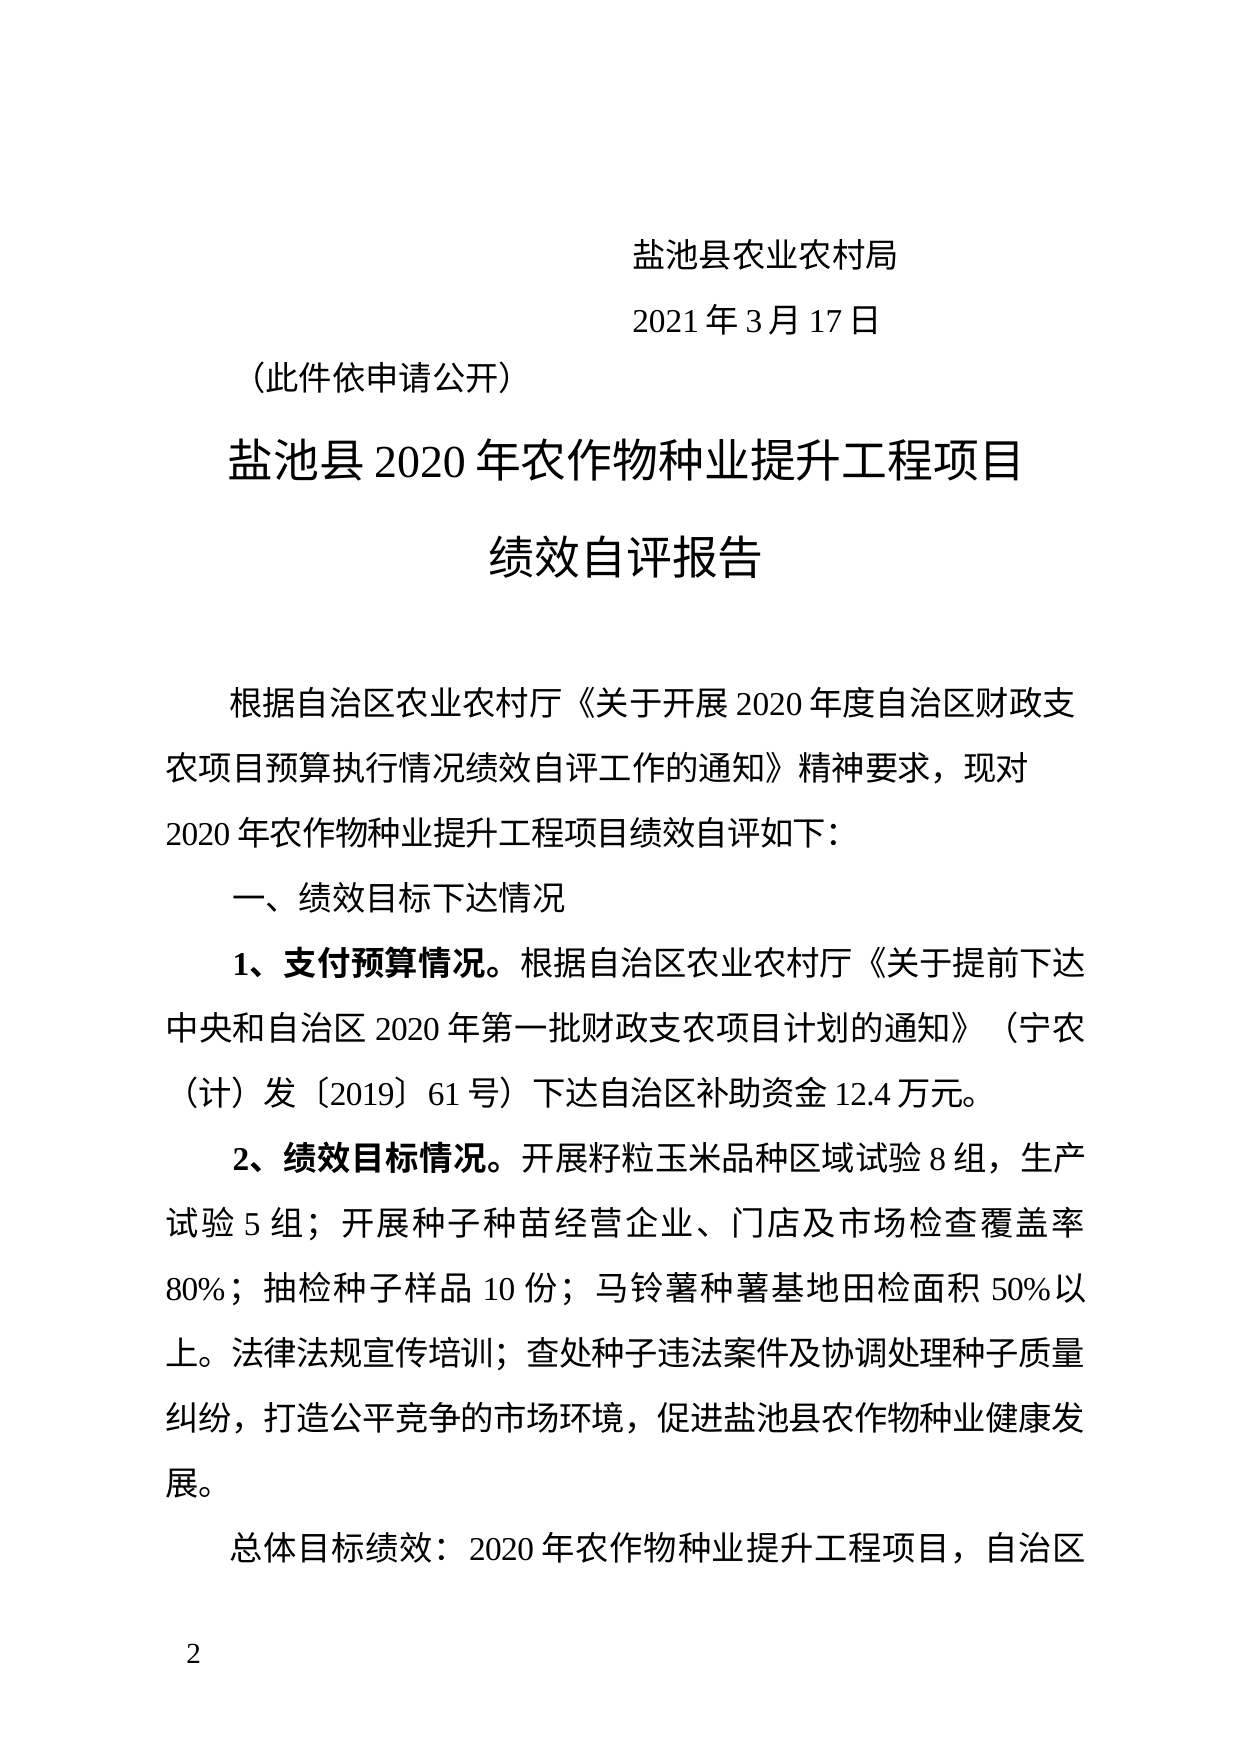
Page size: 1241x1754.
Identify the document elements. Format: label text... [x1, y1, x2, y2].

text 根据自治区农业农村厅《关于开展2020年度自治区财政支农项目预算执行情况绩效自评工作的通知》精神要求，现对2020年农作物种业提升工程项目绩效自评如下： [165, 669, 1087, 864]
text 2、绩效目标情况。开展籽粒玉米品种区域试验8组，生产试验5组；开展种子种苗经营企业、门店及市场检查覆盖率80%；抽检种子样品10份；马铃薯种薯基地田检面积50%以上。法律法规宣传培训；查处种子违法案件及协调处理种子质量纠纷，打造公平竞争的市场环境，促进盐池县农作物种业健康发展。 [165, 1124, 1087, 1514]
text 盐池县2020年农作物种业提升工程项目 [165, 409, 1087, 506]
text 1、支付预算情况。根据自治区农业农村厅《关于提前下达中央和自治区2020年第一批财政支农项目计划的通知》（宁农（计）发〔2019〕61号）下达自治区补助资金12.4万元。 [165, 929, 1087, 1124]
text 盐池县农业农村局 [165, 220, 1087, 285]
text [165, 1514, 1087, 1579]
text 绩效自评报告 [165, 506, 1087, 604]
text 2021年3月17日 [165, 285, 1087, 344]
text 一、绩效目标下达情况 [165, 864, 1087, 929]
text （此件依申请公开） [165, 344, 1087, 409]
